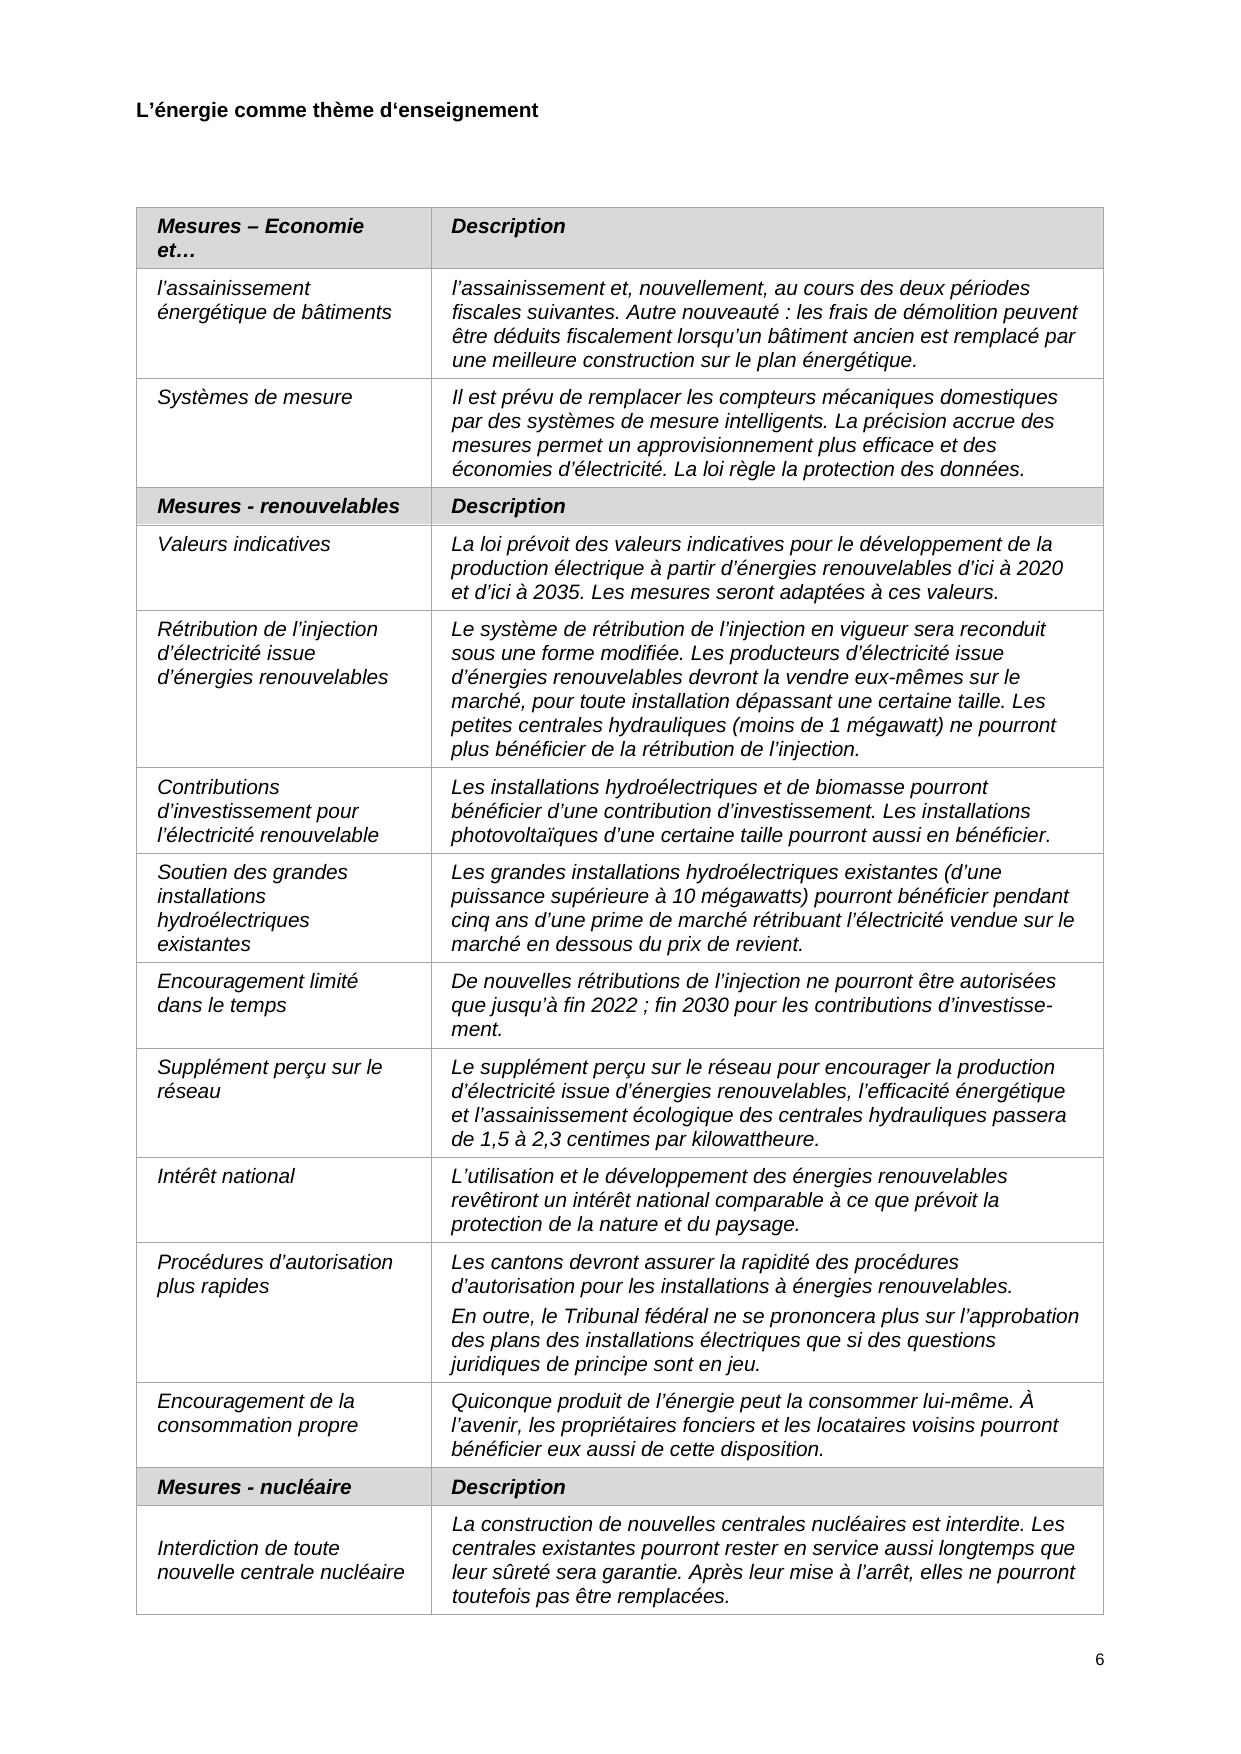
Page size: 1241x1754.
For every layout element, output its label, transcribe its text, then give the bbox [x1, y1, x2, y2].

table_cell Valeurs indicatives [137, 526, 431, 610]
table_cell Les installations hydroélectriques et de biomasse pourront bénéficier d’une contribution d’investissement. Les installations photovoltaïques d’une certaine taille pourront aussi en bénéficier. [432, 768, 1103, 853]
table_cell Supplément perçu sur le réseau [137, 1049, 431, 1157]
table_cell La construction de nouvelles centrales nucléaires est interdite. Les centrales existantes pourront rester en service aussi longtemps que leur sûreté sera garantie. Après leur mise à l’arrêt, elles ne pourront toutefois pas être remplacées. [432, 1506, 1103, 1614]
table_cell Description [432, 488, 1103, 524]
table_cell Encouragement limité dans le temps [137, 963, 431, 1047]
table_cell Le supplément perçu sur le réseau pour encourager la production d’électricité issue d’énergies renouvelables, l’efficacité énergétique et l’assainissement écologique des centrales hydrauliques passera de 1,5 à 2,3 centimes par kilowattheure. [432, 1049, 1103, 1157]
table_cell Mesures - nucléaire [137, 1468, 431, 1505]
table_cell Procédures d’autorisation plus rapides [137, 1243, 431, 1382]
table_cell Quiconque produit de l’énergie peut la consommer lui-même. À l’avenir, les propriétaires fonciers et les locataires voisins pourront bénéficier eux aussi de cette disposition. [432, 1383, 1103, 1467]
table_cell La loi prévoit des valeurs indicatives pour le développement de la production électrique à partir d’énergies renouvelables d’ici à 2020 et d’ici à 2035. Les mesures seront adaptées à ces valeurs. [432, 526, 1103, 610]
table_header Description [432, 208, 1103, 268]
table_cell De nouvelles rétributions de l’injection ne pourront être autorisées que jusqu’à fin 2022 ; fin 2030 pour les contributions d’investisse- ment. [432, 963, 1103, 1047]
table_cell Les cantons devront assurer la rapidité des procédures d’autorisation pour les installations à énergies renouvelables. En outre, le Tribunal fédéral ne se prononcera plus sur l’approbation des plans des installations électriques que si des questions juridiques de principe sont en jeu. [432, 1243, 1103, 1382]
table_cell Systèmes de mesure [137, 379, 431, 487]
table_cell Le système de rétribution de l’injection en vigueur sera reconduit sous une forme modifiée. Les producteurs d’électricité issue d’énergies renouvelables devront la vendre eux-mêmes sur le marché, pour toute installation dépassant une certaine taille. Les petites centrales hydrauliques (moins de 1 mégawatt) ne pourront plus bénéficier de la rétribution de l’injection. [432, 611, 1103, 767]
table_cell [137, 269, 431, 378]
table_cell Description [432, 1468, 1103, 1505]
table_cell Contributions d’investissement pour l’électricité renouvelable [137, 768, 431, 853]
table_cell Encouragement de la consommation propre [137, 1383, 431, 1467]
table_cell Soutien des grandes installations hydroélectriques existantes [137, 854, 431, 962]
table_cell Interdiction de toute nouvelle centrale nucléaire [137, 1506, 431, 1614]
table_cell Il est prévu de remplacer les compteurs mécaniques domestiques par des systèmes de mesure intelligents. La précision accrue des mesures permet un approvisionnement plus efficace et des économies d’électricité. La loi règle la protection des données. [432, 379, 1103, 487]
table_cell L’utilisation et le développement des énergies renouvelables revêtiront un intérêt national comparable à ce que prévoit la protection de la nature et du paysage. [432, 1158, 1103, 1242]
table_cell Mesures - renouvelables [137, 488, 431, 524]
table_cell Rétribution de l’injection d’électricité issue d’énergies renouvelables [137, 611, 431, 767]
table_cell Les grandes installations hydroélectriques existantes (d’une puissance supérieure à 10 mégawatts) pourront bénéficier pendant cinq ans d’une prime de marché rétribuant l’électricité vendue sur le marché en dessous du prix de revient. [432, 854, 1103, 962]
table_cell Intérêt national [137, 1158, 431, 1242]
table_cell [432, 269, 1103, 378]
table_header Mesures – Economie et… [137, 208, 431, 268]
